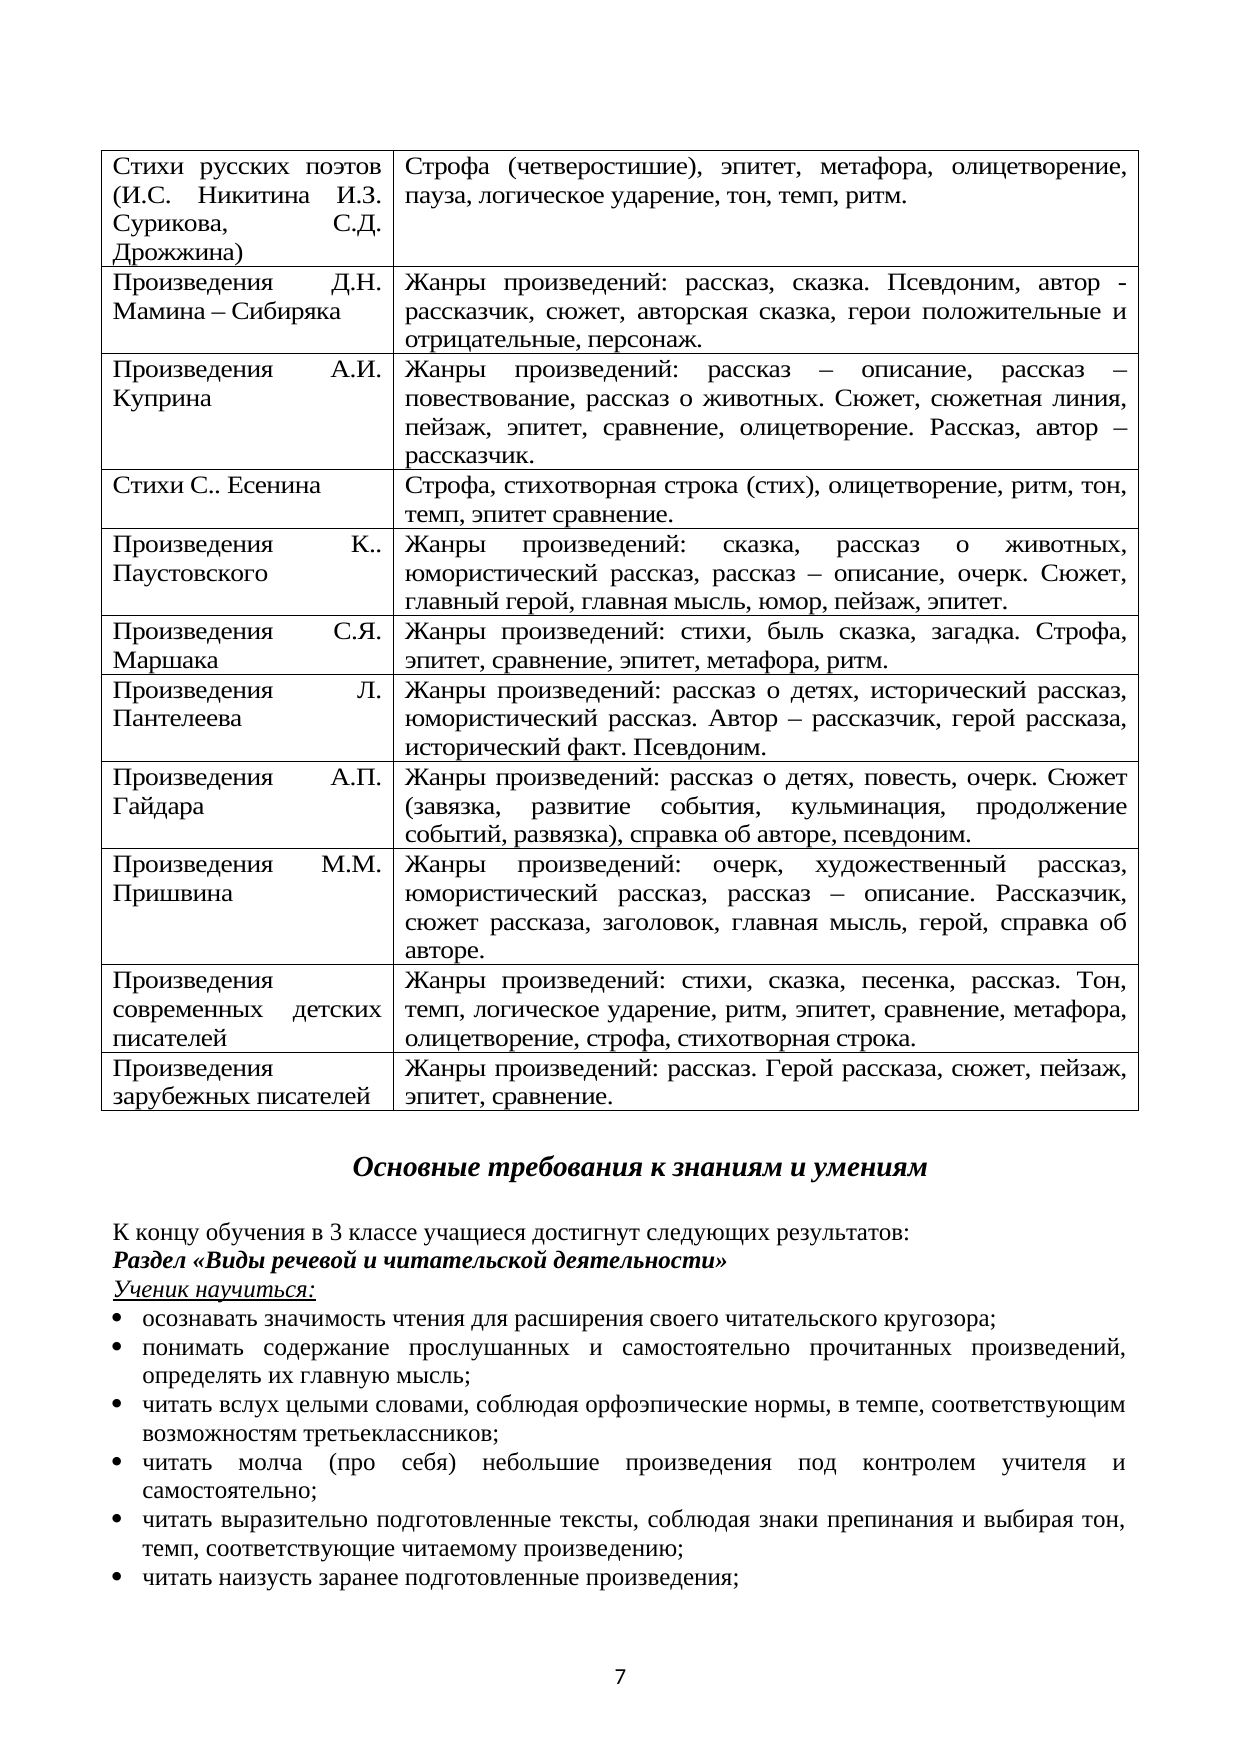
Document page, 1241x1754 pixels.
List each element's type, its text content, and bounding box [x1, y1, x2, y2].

list читать выразительно подготовленные тексты, соблюдая знаки препинания и выбирая тон, темп, соответствующие читаемому произведению; [112, 1504, 1127, 1562]
table_cell Стихи русских поэтов (И.С. Никитина И.З. Сурикова, С.Д. Дрожжина) [102, 151, 393, 266]
text Основные требования к знаниям и умениям [121, 1149, 1128, 1183]
table_cell Жанры произведений: рассказ о детях, повесть, очерк. Сюжет (завязка, развитие события, кульминация, продолжение событий, развязка), справка об авторе, псевдоним. [394, 762, 1138, 848]
list осознавать значимость чтения для расширения своего читательского кругозора; [112, 1303, 1127, 1332]
table_cell Произведения А.П. Гайдара [102, 762, 393, 848]
list читать молча (про себя) небольшие произведения под контролем учителя и самостоятельно; [112, 1447, 1127, 1504]
text Ученик научиться: [112, 1274, 1128, 1303]
table_cell Произведения С.Я. Маршака [102, 616, 393, 674]
text К концу обучения в 3 классе учащиеся достигнут следующих результатов: [112, 1217, 1128, 1245]
table_cell Строфа, стихотворная строка (стих), олицетворение, ритм, тон, темп, эпитет сравнение. [394, 470, 1138, 528]
table_cell Жанры произведений: рассказ, сказка. Псевдоним, автор - рассказчик, сюжет, авторская сказка, герои положительные и отрицательные, персонаж. [394, 267, 1138, 353]
table_cell Произведения М.М. Пришвина [102, 849, 393, 964]
table_cell Произведения Д.Н. Мамина – Сибиряка [102, 267, 393, 353]
text Раздел «Виды речевой и читательской деятельности» [112, 1245, 1128, 1274]
table_cell Жанры произведений: сказка, рассказ о животных, юмористический рассказ, рассказ – описание, очерк. Сюжет, главный герой, главная мысль, юмор, пейзаж, эпитет. [394, 529, 1138, 615]
table_cell Жанры произведений: рассказ – описание, рассказ – повествование, рассказ о животных. Сюжет, сюжетная линия, пейзаж, эпитет, сравнение, олицетворение. Рассказ, автор – рассказчик. [394, 354, 1138, 469]
table_cell Произведения Л. Пантелеева [102, 675, 393, 761]
table_cell Строфа (четверостишие), эпитет, метафора, олицетворение, пауза, логическое ударение, тон, темп, ритм. [394, 151, 1138, 266]
table_cell Стихи С.. Есенина [102, 470, 393, 528]
table_cell Жанры произведений: рассказ о детях, исторический рассказ, юмористический рассказ. Автор – рассказчик, герой рассказа, исторический факт. Псевдоним. [394, 675, 1138, 761]
table_cell Произведения современных детских писателей [102, 965, 393, 1052]
table_cell Жанры произведений: стихи, быль сказка, загадка. Строфа, эпитет, сравнение, эпитет, метафора, ритм. [394, 616, 1138, 674]
table_cell Произведения А.И. Куприна [102, 354, 393, 469]
table_cell Жанры произведений: рассказ. Герой рассказа, сюжет, пейзаж, эпитет, сравнение. [394, 1053, 1138, 1110]
table_cell Жанры произведений: очерк, художественный рассказ, юмористический рассказ, рассказ – описание. Рассказчик, сюжет рассказа, заголовок, главная мысль, герой, справка об авторе. [394, 849, 1138, 964]
table_cell Жанры произведений: стихи, сказка, песенка, рассказ. Тон, темп, логическое ударение, ритм, эпитет, сравнение, метафора, олицетворение, строфа, стихотворная строка. [394, 965, 1138, 1052]
table_cell Произведения зарубежных писателей [102, 1053, 393, 1110]
table_cell Произведения К.. Паустовского [102, 529, 393, 615]
list читать наизусть заранее подготовленные произведения; [112, 1562, 1127, 1590]
list понимать содержание прослушанных и самостоятельно прочитанных произведений, определять их главную мысль; [112, 1332, 1127, 1389]
list читать вслух целыми словами, соблюдая орфоэпические нормы, в темпе, соответствующим возможностям третьеклассников; [112, 1389, 1127, 1447]
